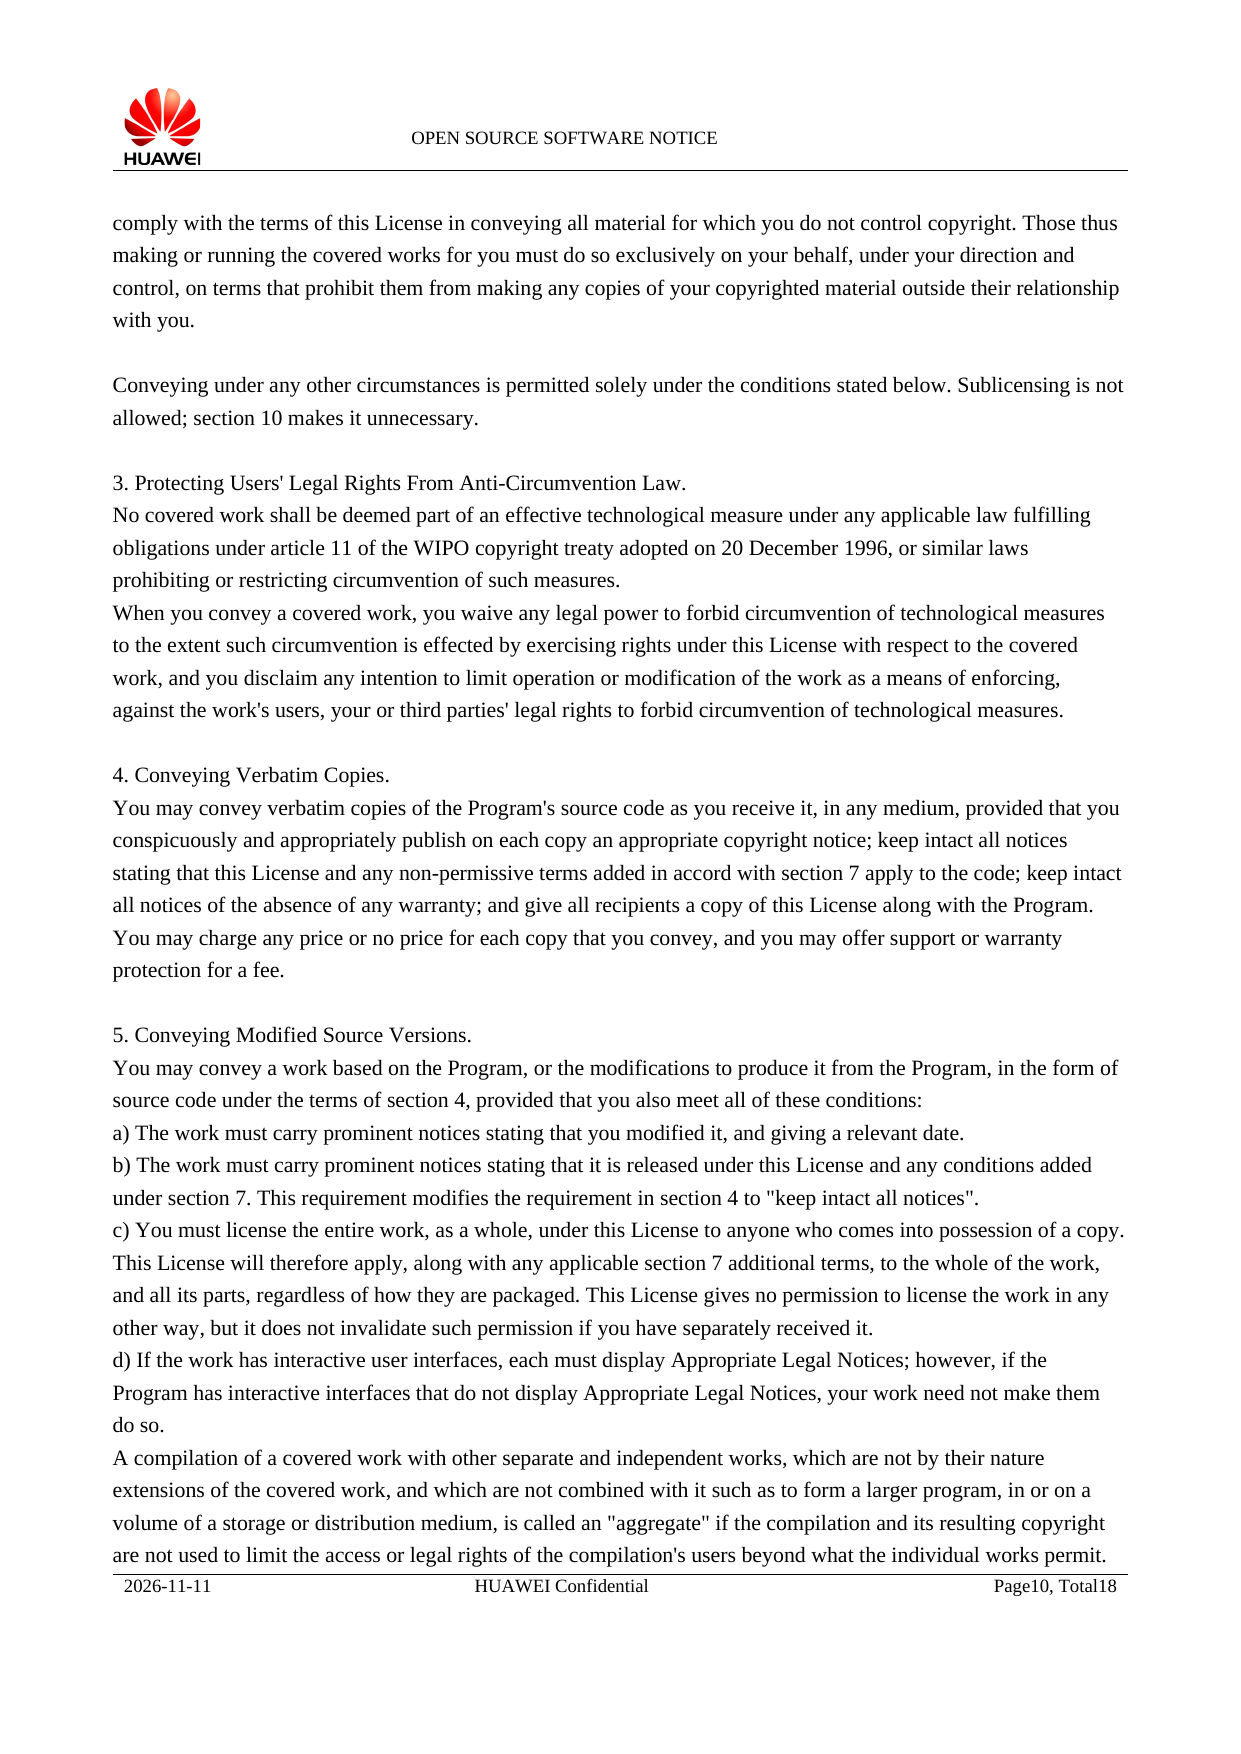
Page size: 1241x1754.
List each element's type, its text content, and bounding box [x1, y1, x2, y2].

picture [124, 88, 201, 165]
